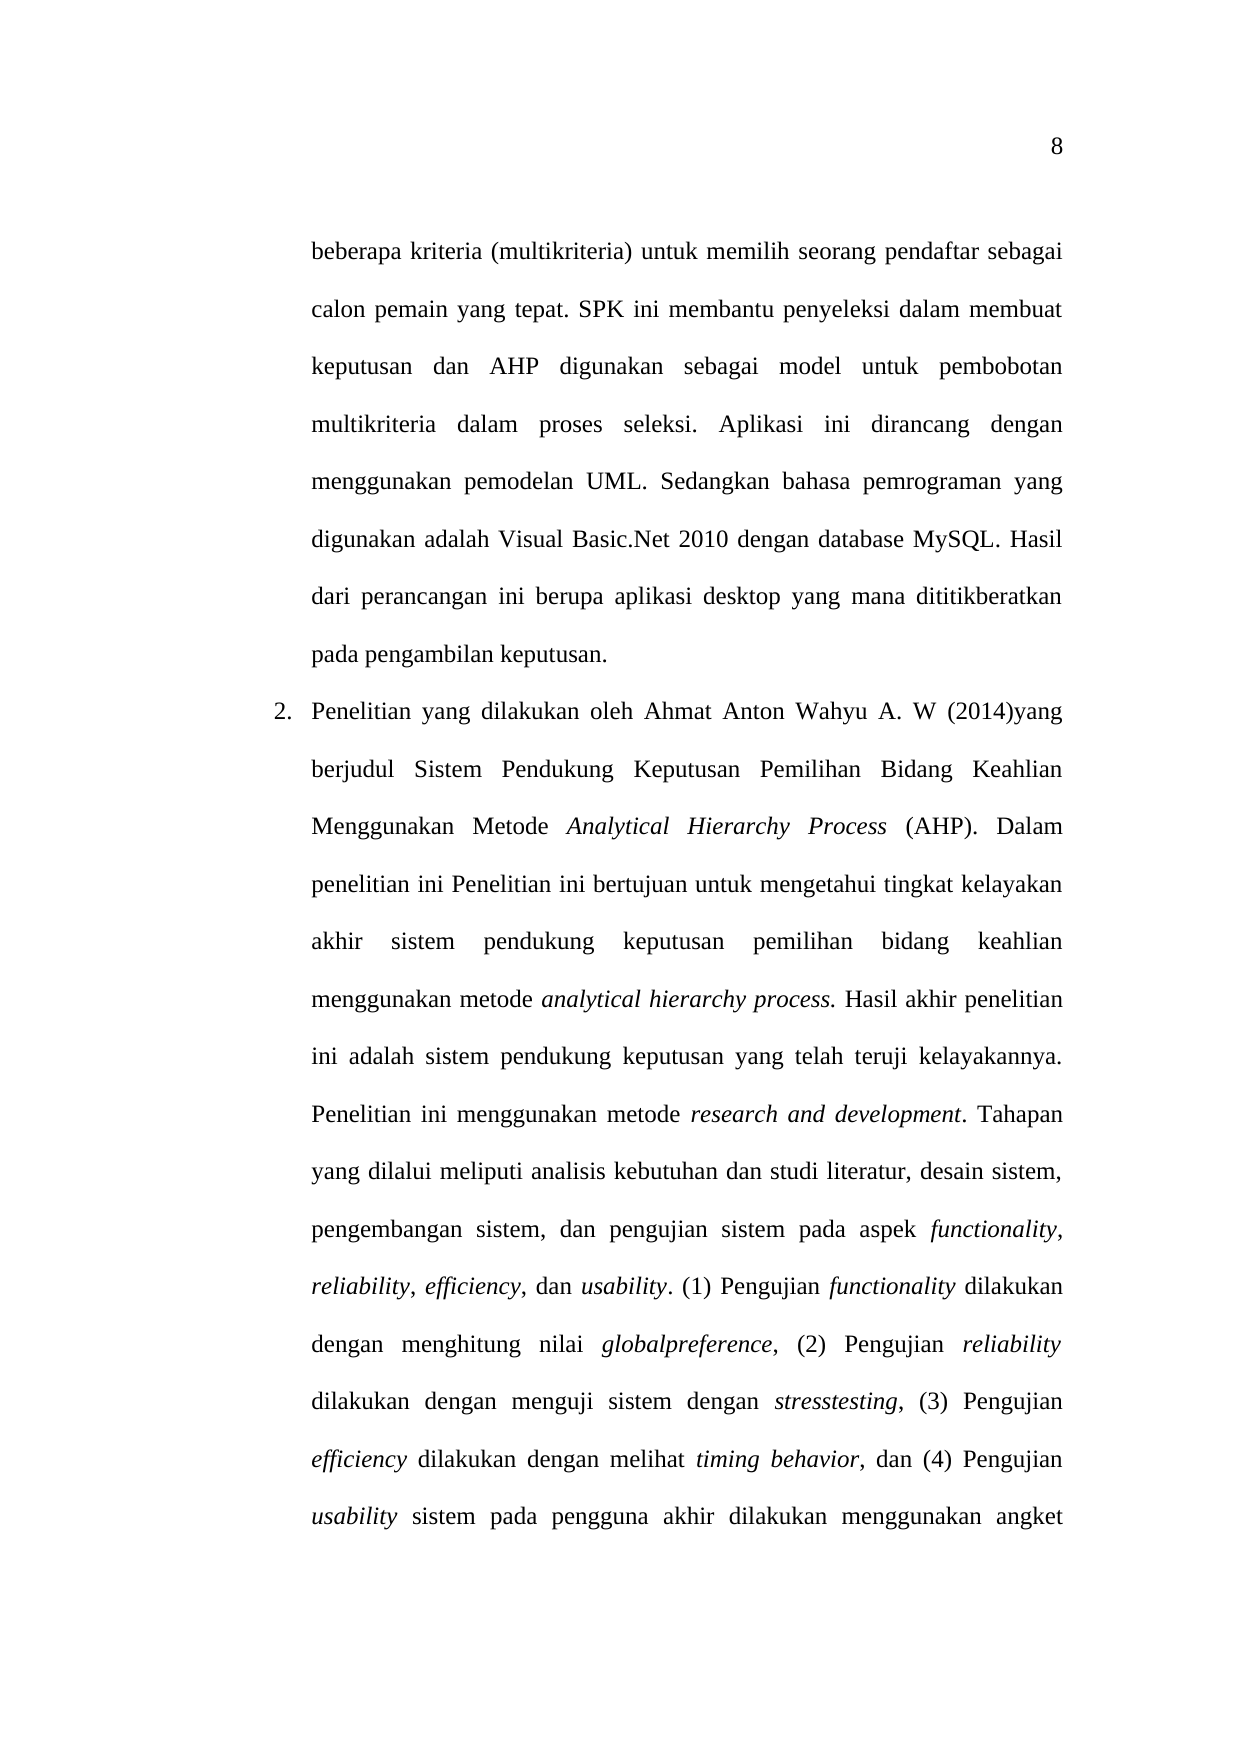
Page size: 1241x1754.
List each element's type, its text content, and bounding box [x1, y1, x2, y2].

text beberapa kriteria (multikriteria) untuk memilih seorang pendaftar sebagai calon pemain yang tepat. SPK ini membantu penyeleksi dalam membuat keputusan dan AHP digunakan sebagai model untuk pembobotan multikriteria dalam proses seleksi. Aplikasi ini dirancang dengan menggunakan pemodelan UML. Sedangkan bahasa pemrograman yang digunakan adalah Visual Basic.Net 2010 dengan database MySQL. Hasil dari perancangan ini berupa aplikasi desktop yang mana dititikberatkan pada pengambilan keputusan. [311, 236, 1063, 667]
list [274, 696, 1063, 1530]
